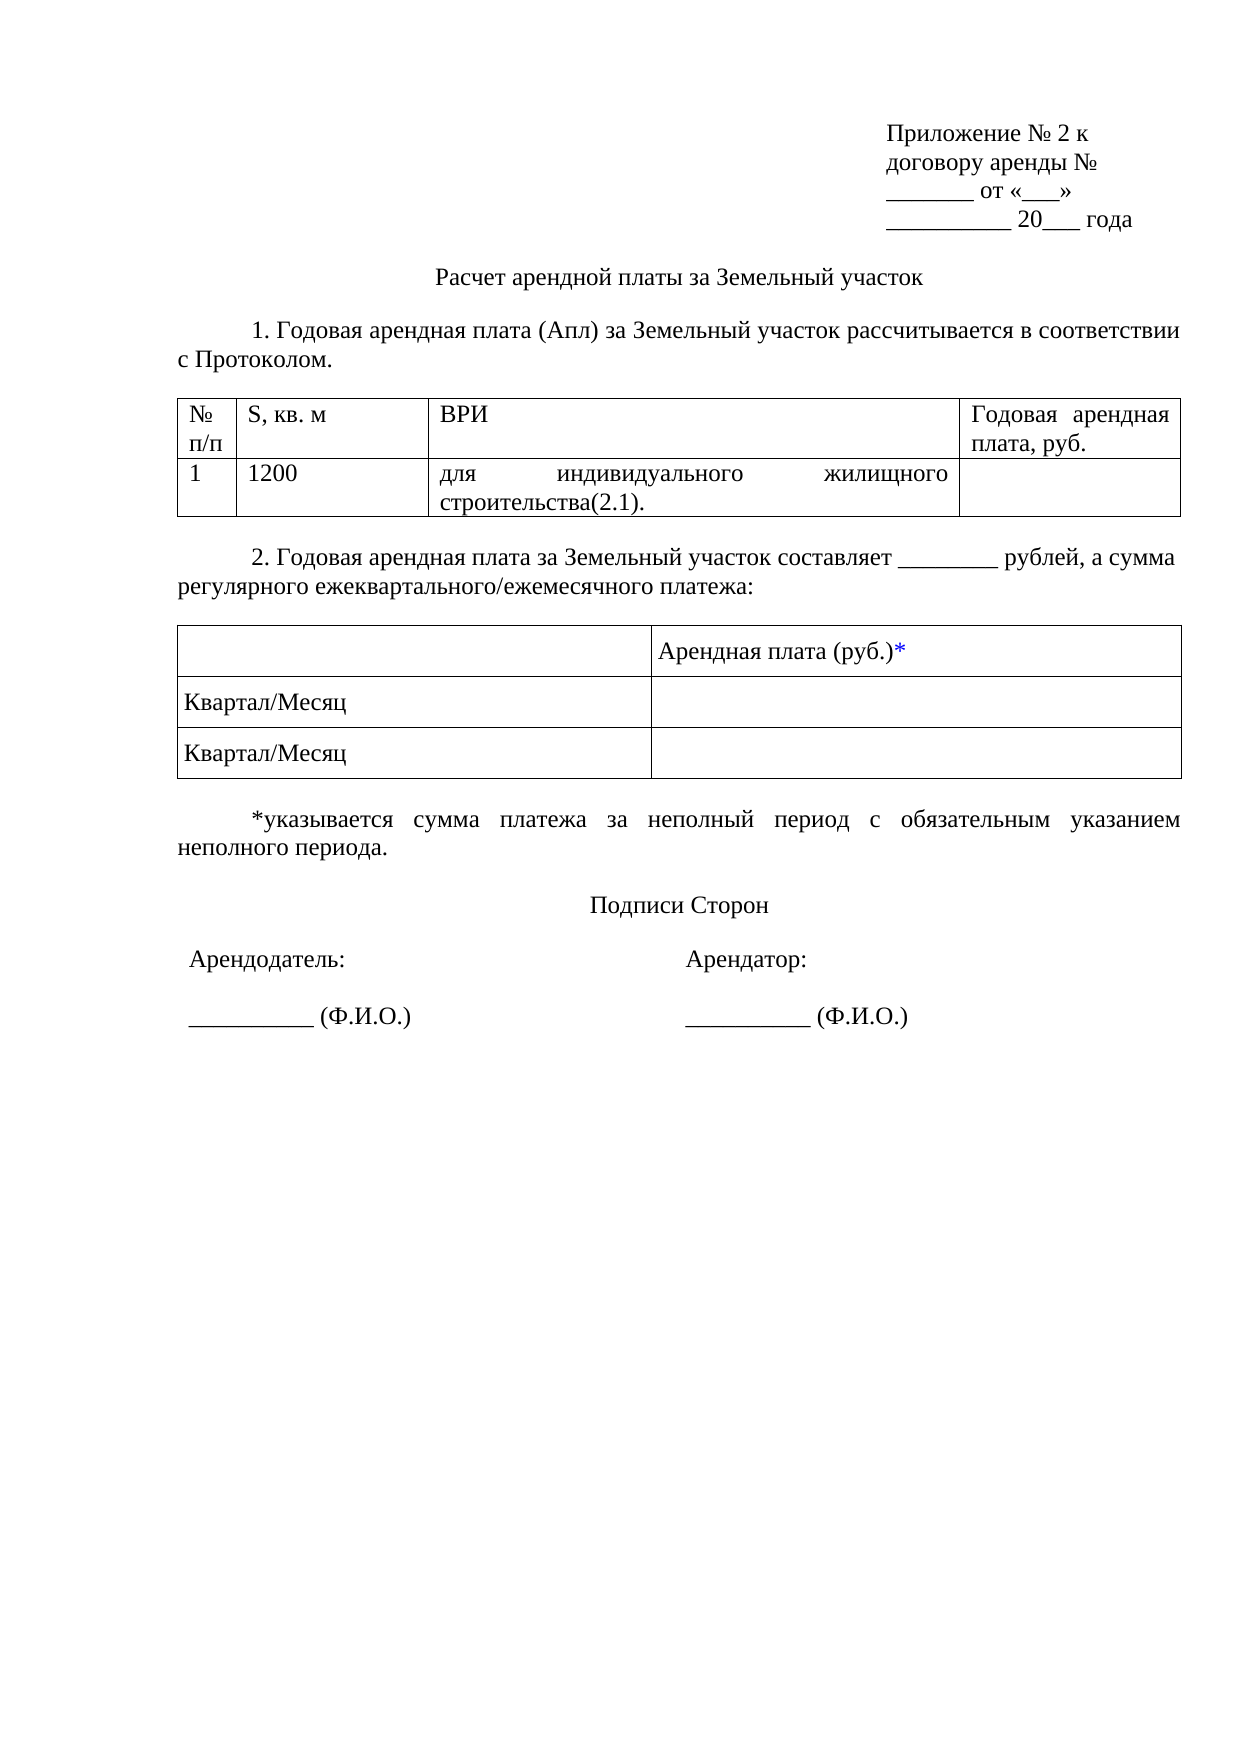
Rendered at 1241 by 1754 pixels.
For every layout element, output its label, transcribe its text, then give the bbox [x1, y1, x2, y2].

table_header Арендная плата (руб.)* [652, 626, 1181, 676]
table_cell 1200 [237, 459, 428, 516]
table_cell для индивидуального жилищного строительства(2.1). [429, 459, 959, 516]
text 1. Годовая арендная плата (Апл) за Земельный участок рассчитывается в соответствии с Протоколом. [177, 316, 1181, 373]
table_header [178, 626, 651, 676]
text Расчет арендной платы за Земельный участок [177, 262, 1181, 291]
table_cell 1 [178, 459, 236, 516]
table_header S, кв. м [237, 399, 428, 457]
text *указывается сумма платежа за неполный период с обязательным указанием неполного периода. [177, 804, 1181, 861]
table_cell [652, 728, 1181, 778]
text 2. Годовая арендная плата за Земельный участок составляет ________ рублей, а сумма регулярного ежеквартального/ежемесячного платежа: [177, 542, 1181, 599]
table_cell __________ (Ф.И.О.) [674, 1001, 1171, 1030]
table_cell __________ (Ф.И.О.) [177, 1001, 674, 1030]
text Подписи Сторон [177, 890, 1181, 919]
table_header Арендодатель: [177, 944, 674, 1001]
table_header № п/п [178, 399, 236, 457]
table_header Арендатор: [674, 944, 1171, 1001]
text Приложение № 2 к договору аренды № _______ от «___» __________ 20___ года [886, 118, 1181, 233]
table_cell [652, 677, 1181, 727]
table_header Годовая арендная плата, руб. [960, 399, 1180, 457]
table_header ВРИ [429, 399, 959, 457]
table_cell Квартал/Месяц [178, 677, 651, 727]
table_cell [960, 459, 1180, 516]
table_cell Квартал/Месяц [178, 728, 651, 778]
